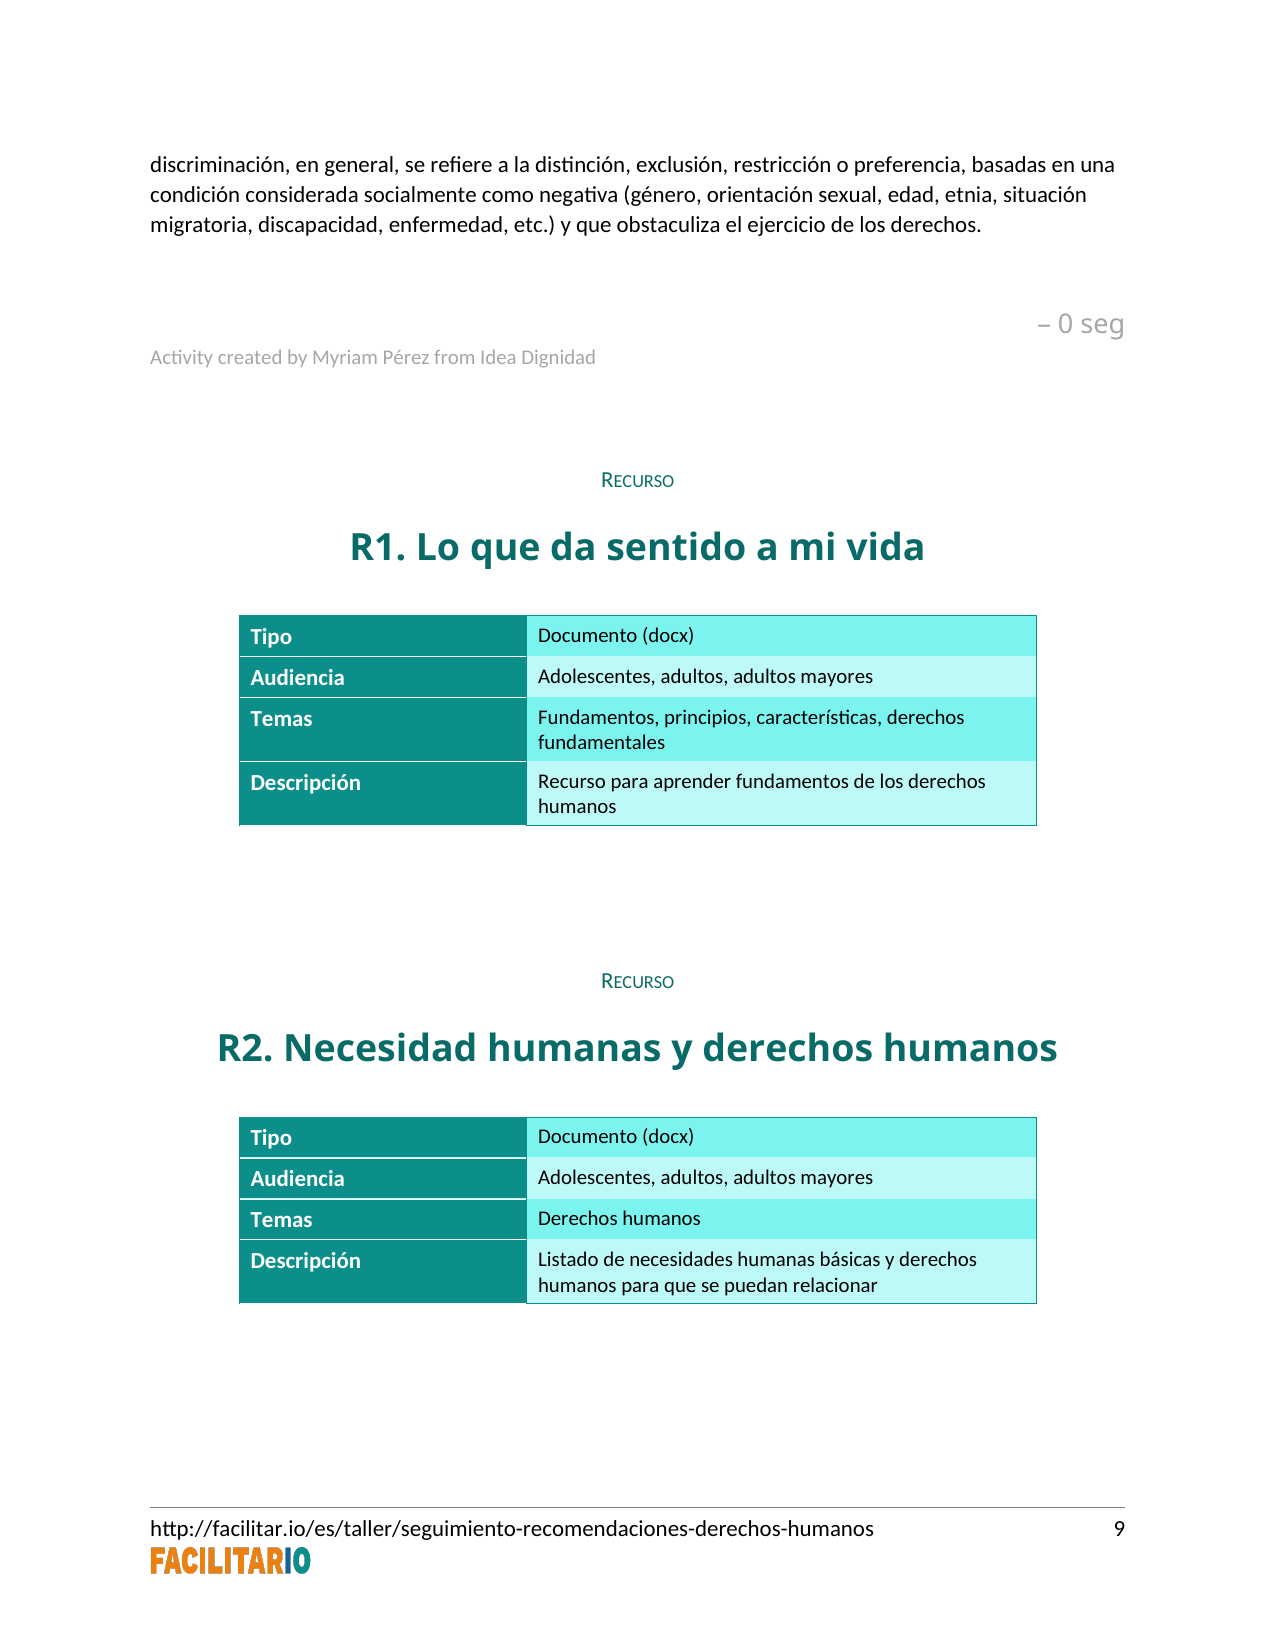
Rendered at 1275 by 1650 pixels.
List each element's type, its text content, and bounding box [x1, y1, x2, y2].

subtitle R1. Lo que da sentido a mi vida [150, 520, 1125, 571]
table_cell Adolescentes, adultos, adultos mayores [527, 656, 1036, 697]
text Recurso [150, 966, 1125, 994]
table_cell Fundamentos, principios, características, derechos fundamentales [527, 697, 1036, 761]
picture [145, 1544, 315, 1576]
table_header Tipo [240, 1118, 526, 1157]
table_cell Listado de necesidades humanas básicas y derechos humanos para que se puedan relacionar [527, 1239, 1036, 1303]
subtitle – 0 seg [150, 304, 1125, 341]
table_header Documento (docx) [527, 1118, 1036, 1157]
subtitle R2. Necesidad humanas y derechos humanos [150, 1022, 1125, 1073]
table_header Documento (docx) [527, 616, 1036, 656]
table_cell Temas [240, 1200, 526, 1239]
table_cell Recurso para aprender fundamentos de los derechos humanos [527, 761, 1036, 825]
table_cell Descripción [240, 1240, 526, 1303]
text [150, 150, 1125, 238]
text Activity created by Myriam Pérez from Idea Dignidad [150, 344, 1125, 369]
table_cell Audiencia [240, 657, 526, 697]
table_cell Audiencia [240, 1159, 526, 1198]
table_cell Adolescentes, adultos, adultos mayores [527, 1158, 1036, 1198]
table_cell Derechos humanos [527, 1199, 1036, 1239]
text Recurso [150, 465, 1125, 493]
table_header Tipo [240, 616, 526, 656]
table_cell Temas [240, 698, 526, 761]
table_cell Descripción [240, 762, 526, 825]
